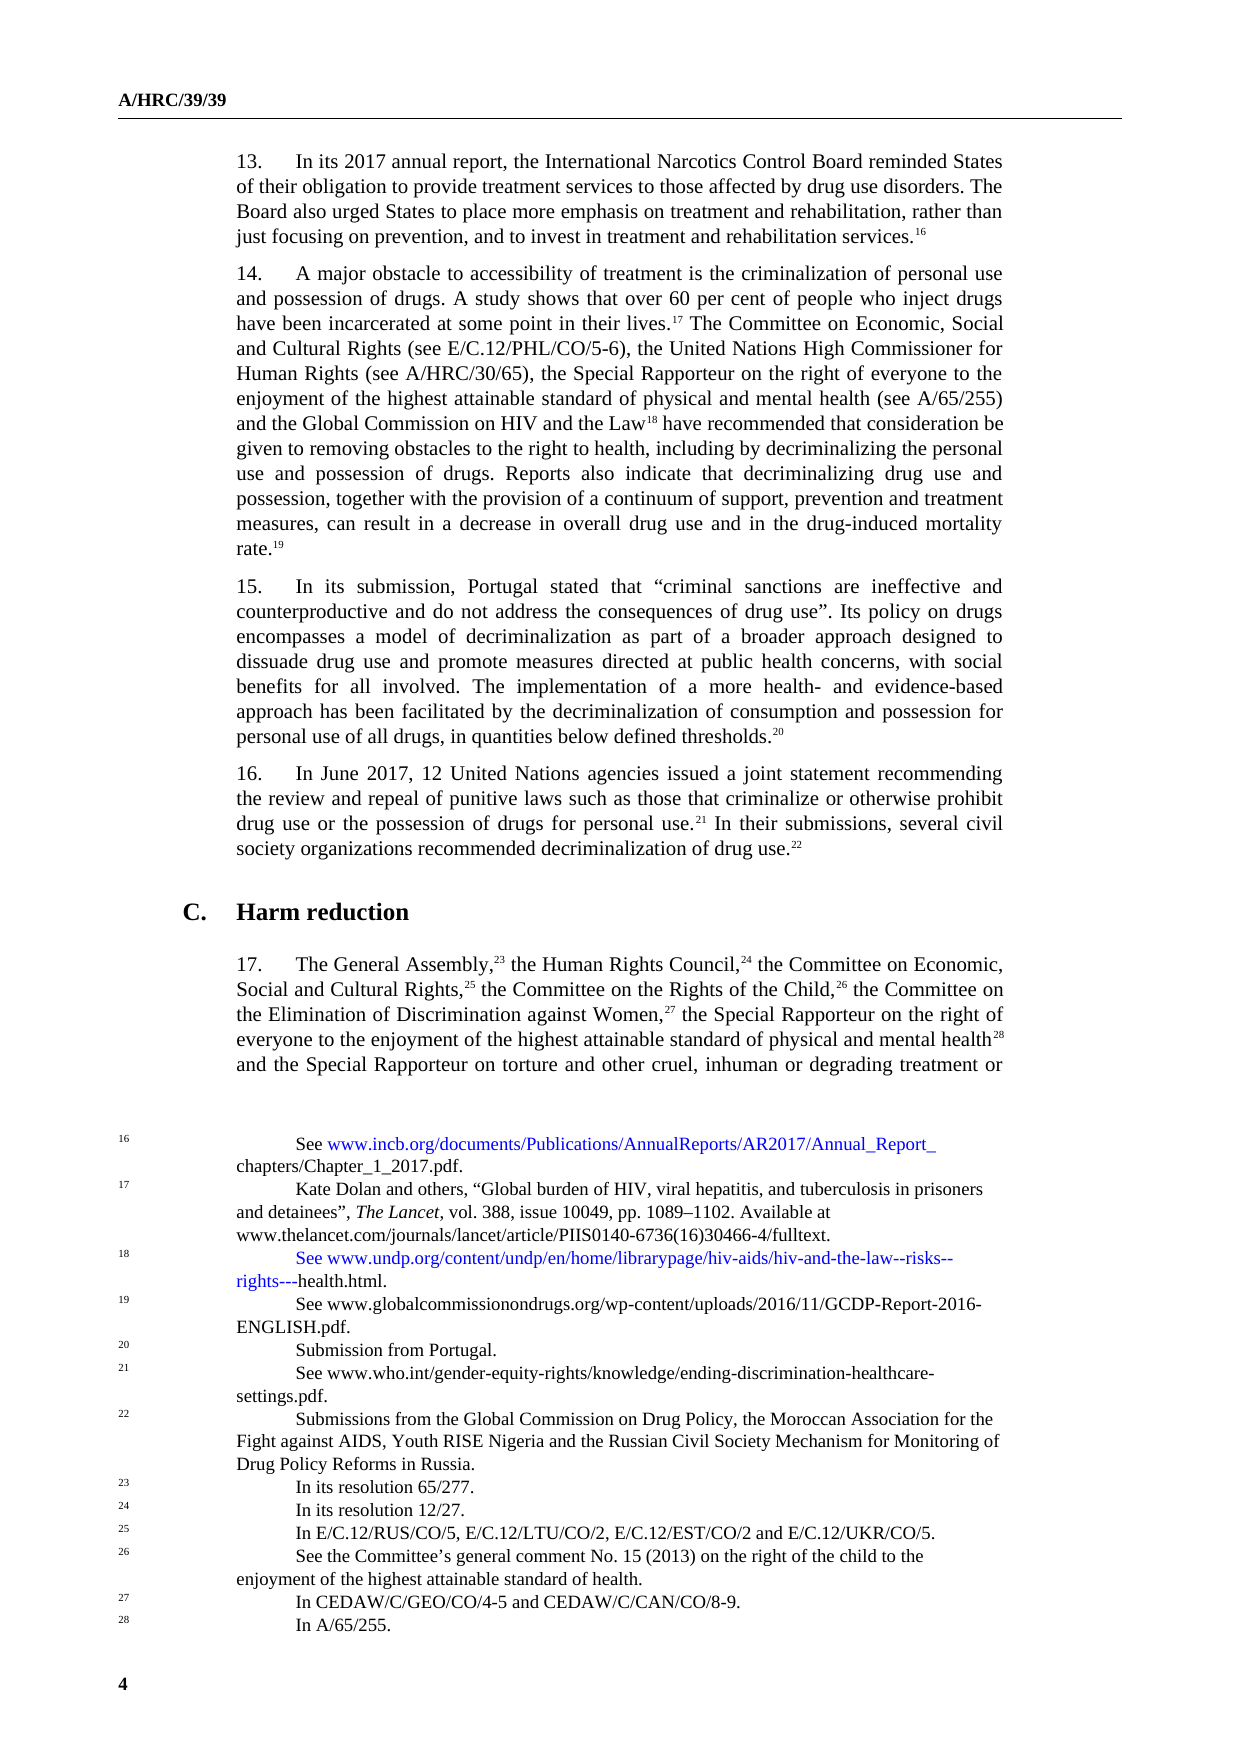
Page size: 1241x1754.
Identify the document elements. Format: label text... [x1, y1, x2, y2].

text C. Harm reduction [118, 898, 1004, 926]
text 13. In its 2017 annual report, the International Narcotics Control Board reminded States of their obligation to provide treatment services to those affected by drug use disorders. The Board also urged States to place more emphasis on treatment and rehabilitation, rather than just focusing on prevention, and to invest in treatment and rehabilitation services. [236, 148, 1004, 248]
text 14. A major obstacle to accessibility of treatment is the criminalization of personal use and possession of drugs. A study shows that over 60 per cent of people who inject drugs have been incarcerated at some point in their lives. The Committee on Economic, Social and Cultural Rights (see E/C.12/PHL/CO/5-6), the United Nations High Commissioner for Human Rights (see A/HRC/30/65), the Special Rapporteur on the right of everyone to the enjoyment of the highest attainable standard of physical and mental health (see A/65/255) and the Global Commission on HIV and the Law have recommended that consideration be given to removing obstacles to the right to health, including by decriminalizing the personal use and possession of drugs. Reports also indicate that decriminalizing drug use and possession, together with the provision of a continuum of support, prevention and treatment measures, can result in a decrease in overall drug use and in the drug-induced mortality rate. [236, 260, 1004, 560]
text 15. In its submission, Portugal stated that “criminal sanctions are ineffective and counterproductive and do not address the consequences of drug use”. Its policy on drugs encompasses a model of decriminalization as part of a broader approach designed to dissuade drug use and promote measures directed at public health concerns, with social benefits for all involved. The implementation of a more health- and evidence-based approach has been facilitated by the decriminalization of consumption and possession for personal use of all drugs, in quantities below defined thresholds. [236, 573, 1004, 748]
text 17. The General Assembly, the Human Rights Council, the Committee on Economic, Social and Cultural Rights, the Committee on the Rights of the Child, the Committee on the Elimination of Discrimination against Women, the Special Rapporteur on the right of everyone to the enjoyment of the highest attainable standard of physical and mental health and the Special Rapporteur on torture and other cruel, inhuman or degrading treatment or punishment have all considered that harm reduction measures are essential for people who use drugs. [236, 951, 1004, 1076]
text 16. In June 2017, 12 United Nations agencies issued a joint statement recommending the review and repeal of punitive laws such as those that criminalize or otherwise prohibit drug use or the possession of drugs for personal use. In their submissions, several civil society organizations recommended decriminalization of drug use. [236, 760, 1004, 860]
